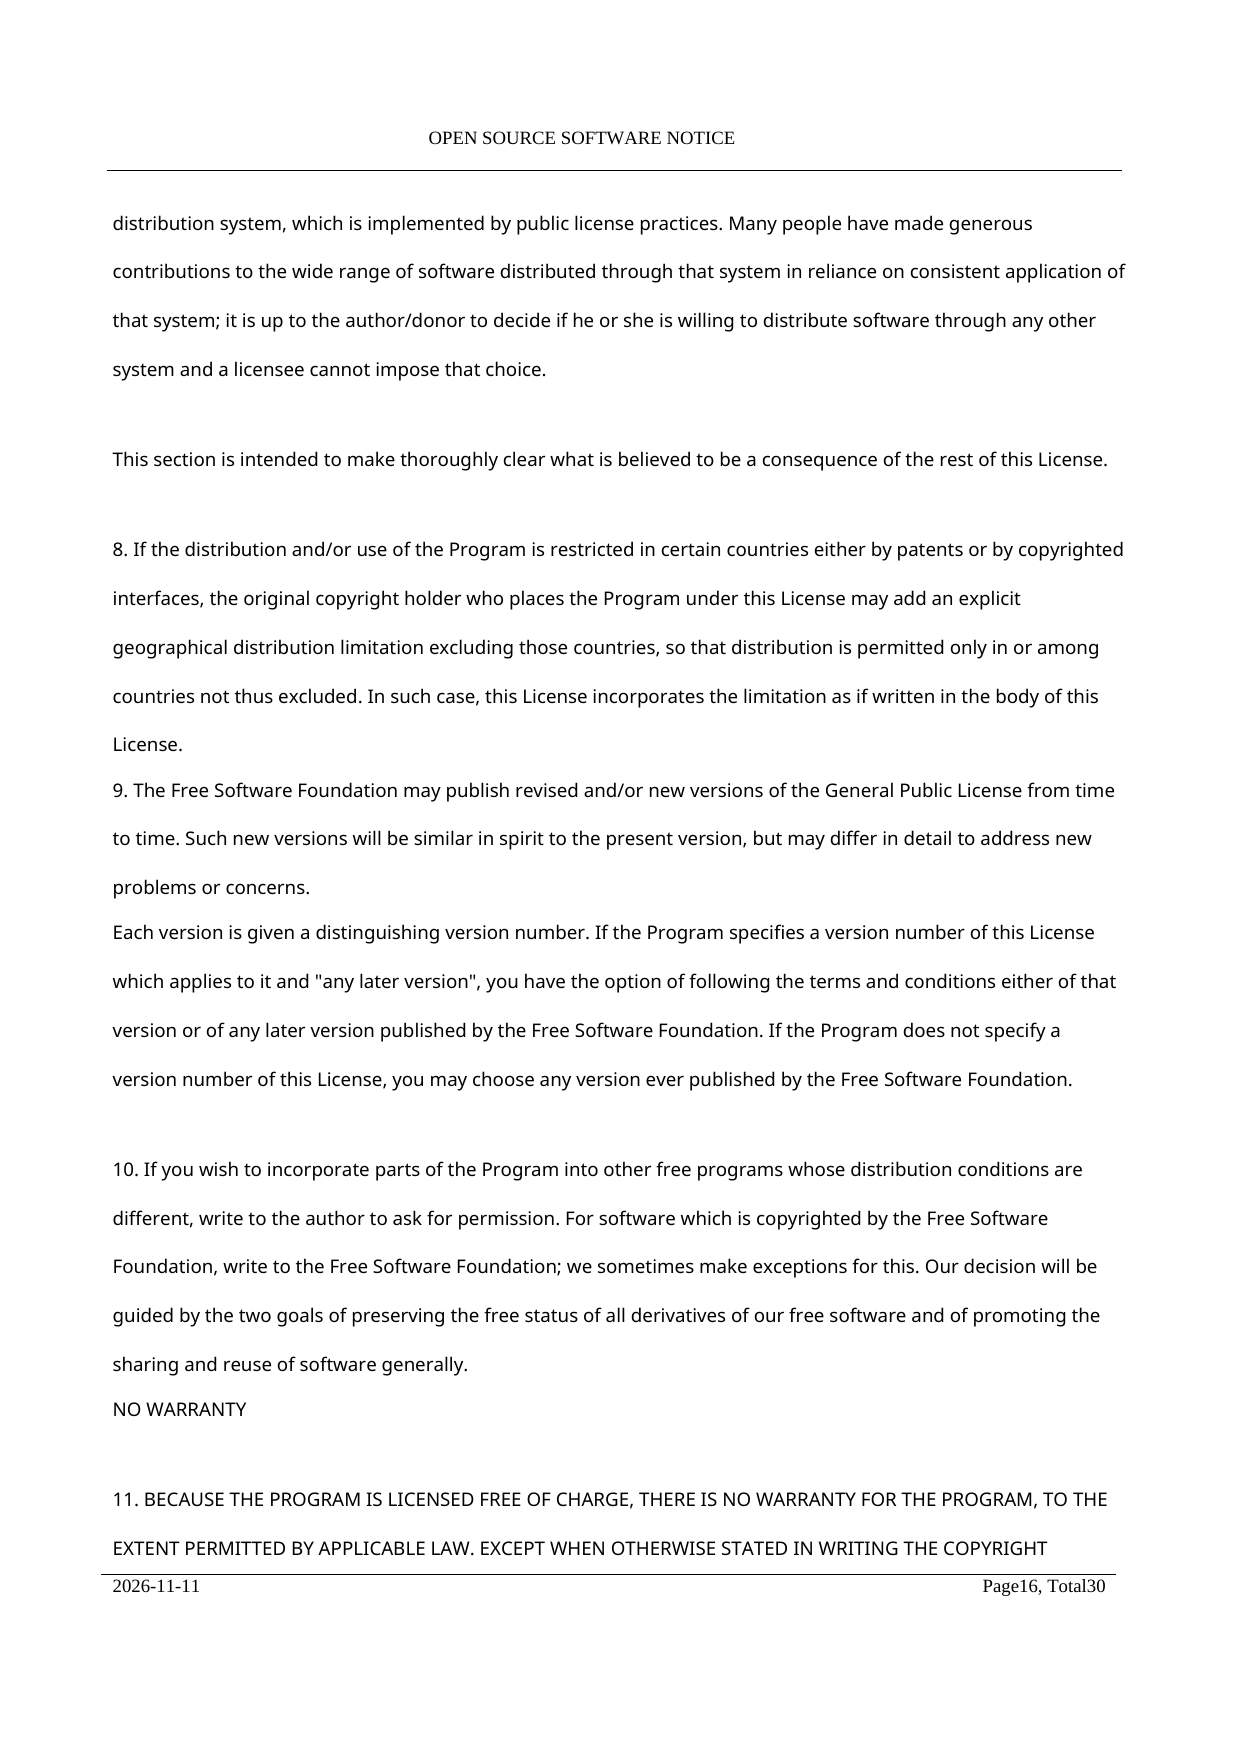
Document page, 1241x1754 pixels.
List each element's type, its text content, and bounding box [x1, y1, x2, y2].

text 8. If the distribution and/or use of the Program is restricted in certain countries either by patents or by copyrighted interfaces, the original copyright holder who places the Program under this License may add an explicit geographical distribution limitation excluding those countries, so that distribution is permitted only in or among countries not thus excluded. In such case, this License incorporates the limitation as if written in the body of this License. [112, 533, 1128, 761]
text NO WARRANTY [112, 1393, 1128, 1425]
text This section is intended to make thoroughly clear what is believed to be a consequence of the rest of this License. [112, 443, 1128, 475]
text 9. The Free Software Foundation may publish revised and/or new versions of the General Public License from time to time. Such new versions will be similar in spirit to the present version, but may differ in detail to address new problems or concerns. [112, 773, 1128, 903]
text Each version is given a distinguishing version number. If the Program specifies a version number of this License which applies to it and "any later version", you have the option of following the terms and conditions either of that version or of any later version published by the Free Software Foundation. If the Program does not specify a version number of this License, you may choose any version ever published by the Free Software Foundation. [112, 916, 1128, 1095]
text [112, 1483, 1128, 1564]
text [112, 206, 1128, 385]
text 10. If you wish to incorporate parts of the Program into other free programs whose distribution conditions are different, write to the author to ask for permission. For software which is copyrighted by the Free Software Foundation, write to the Free Software Foundation; we sometimes make exceptions for this. Our decision will be guided by the two goals of preserving the free status of all derivatives of our free software and of promoting the sharing and reuse of software generally. [112, 1153, 1128, 1380]
